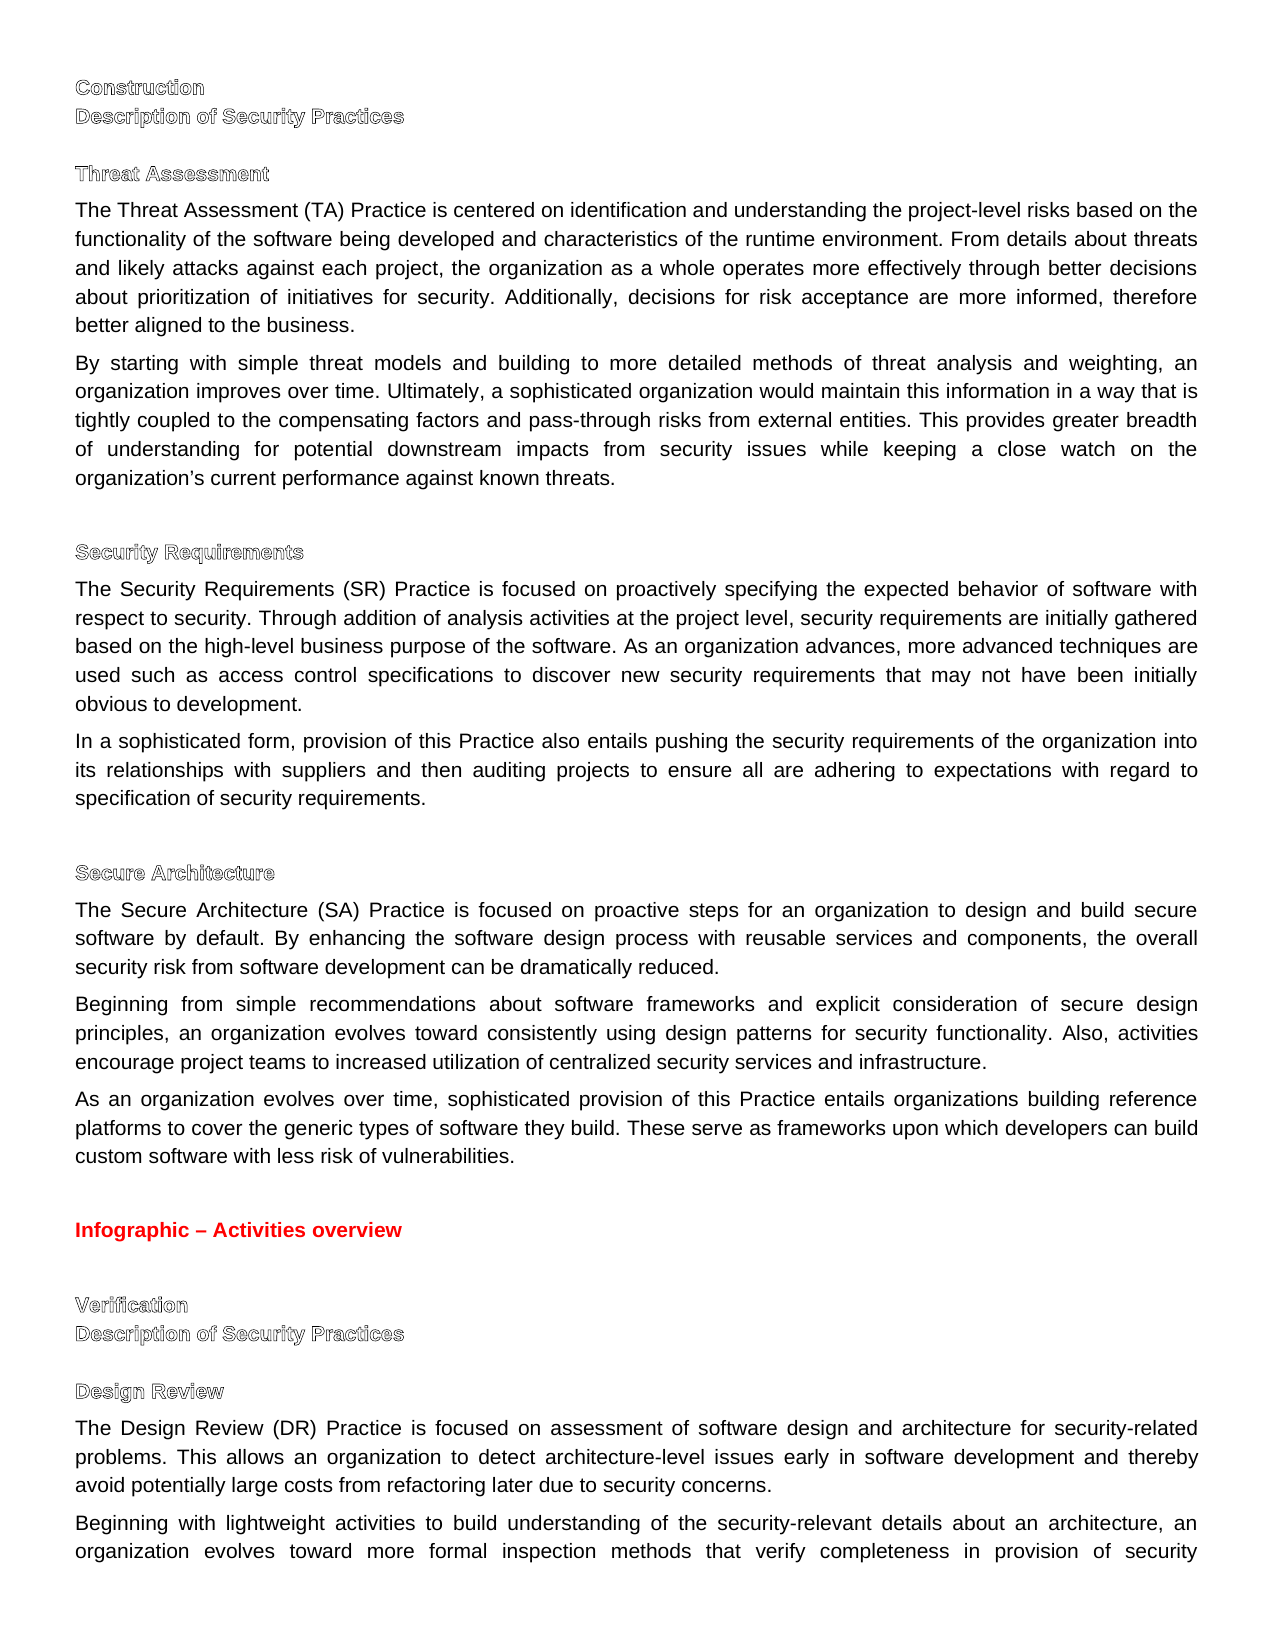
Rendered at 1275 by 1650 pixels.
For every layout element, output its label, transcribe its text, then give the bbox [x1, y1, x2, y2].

text The Security Requirements (SR) Practice is focused on proactively specifying the expected behavior of software with respect to security. Through addition of analysis activities at the project level, security requirements are initially gathered based on the high-level business purpose of the software. As an organization advances, more advanced techniques are used such as access control specifications to discover new security requirements that may not have been initially obvious to development. [75, 577, 1200, 716]
subtitle Security Requirements [75, 539, 1200, 563]
subtitle Threat Assessment [75, 161, 1200, 185]
text Beginning from simple recommendations about software frameworks and explicit consideration of secure design principles, an organization evolves toward consistently using design patterns for security functionality. Also, activities encourage project teams to increased utilization of centralized security services and infrastructure. [75, 992, 1200, 1073]
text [75, 1510, 1200, 1563]
text By starting with simple threat models and building to more detailed methods of threat analysis and weighting, an organization improves over time. Ultimately, a sophisticated organization would maintain this information in a way that is tightly coupled to the compensating factors and pass-through risks from external entities. This provides greater breadth of understanding for potential downstream impacts from security issues while keeping a close watch on the organization’s current performance against known threats. [75, 350, 1200, 489]
text As an organization evolves over time, sophisticated provision of this Practice entails organizations building reference platforms to cover the generic types of software they build. These serve as frameworks upon which developers can build custom software with less risk of vulnerabilities. [75, 1087, 1200, 1168]
subtitle Secure Architecture [75, 860, 1200, 884]
title Construction [75, 75, 1200, 99]
text In a sophisticated form, provision of this Practice also entails pushing the security requirements of the organization into its relationships with suppliers and then auditing projects to ensure all are adhering to expectations with regard to specification of security requirements. [75, 729, 1200, 810]
title Verification [75, 1292, 1200, 1316]
subtitle Description of Security Practices [75, 104, 1200, 128]
text The Threat Assessment (TA) Practice is centered on identification and understanding the project-level risks based on the functionality of the software being developed and characteristics of the runtime environment. From details about threats and likely attacks against each project, the organization as a whole operates more effectively through better decisions about prioritization of initiatives for security. Additionally, decisions for risk acceptance are more informed, therefore better aligned to the business. [75, 198, 1200, 337]
subtitle Design Review [75, 1379, 1200, 1403]
text Infographic – Activities overview [75, 1218, 1200, 1242]
text The Secure Architecture (SA) Practice is focused on proactive steps for an organization to design and build secure software by default. By enhancing the software design process with reusable services and components, the overall security risk from software development can be dramatically reduced. [75, 897, 1200, 979]
text The Design Review (DR) Practice is focused on assessment of software design and architecture for security-related problems. This allows an organization to detect architecture-level issues early in software development and thereby avoid potentially large costs from refactoring later due to security concerns. [75, 1416, 1200, 1497]
subtitle Description of Security Practices [75, 1321, 1200, 1345]
